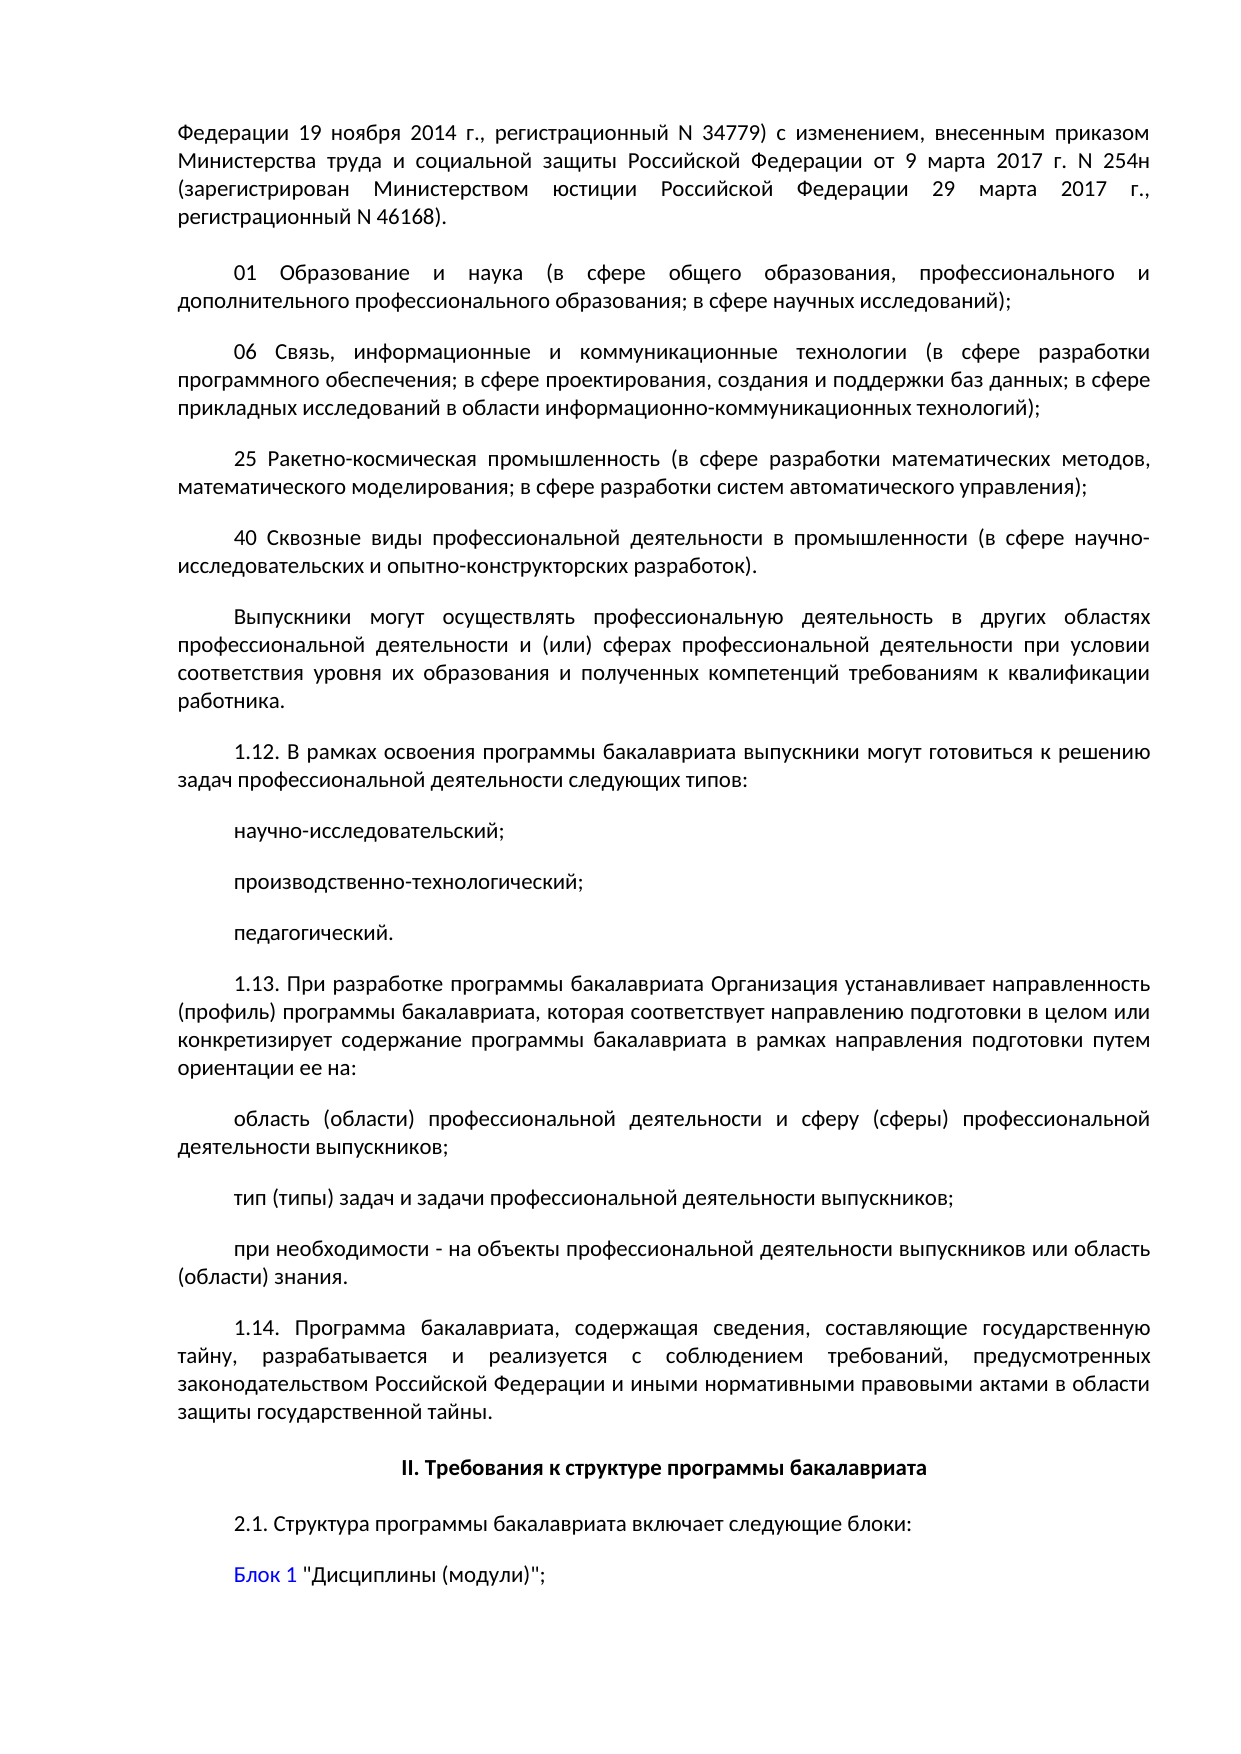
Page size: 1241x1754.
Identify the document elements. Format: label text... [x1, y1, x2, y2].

text Блок 1 "Дисциплины (модули)"; [177, 1560, 1152, 1588]
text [177, 118, 1152, 230]
text тип (типы) задач и задачи профессиональной деятельности выпускников; [177, 1183, 1152, 1211]
text педагогический. [177, 918, 1152, 946]
text область (области) профессиональной деятельности и сферу (сферы) профессиональной деятельности выпускников; [177, 1104, 1152, 1160]
text при необходимости - на объекты профессиональной деятельности выпускников или область (области) знания. [177, 1234, 1152, 1290]
text Выпускники могут осуществлять профессиональную деятельность в других областях профессиональной деятельности и (или) сферах профессиональной деятельности при условии соответствия уровня их образования и полученных компетенций требованиям к квалификации работника. [177, 602, 1152, 714]
text производственно-технологический; [177, 867, 1152, 895]
text 1.12. В рамках освоения программы бакалавриата выпускники могут готовиться к решению задач профессиональной деятельности следующих типов: [177, 737, 1152, 793]
text 01 Образование и наука (в сфере общего образования, профессионального и дополнительного профессионального образования; в сфере научных исследований); [177, 258, 1152, 314]
text 2.1. Структура программы бакалавриата включает следующие блоки: [177, 1509, 1152, 1537]
text 1.14. Программа бакалавриата, содержащая сведения, составляющие государственную тайну, разрабатывается и реализуется с соблюдением требований, предусмотренных законодательством Российской Федерации и иными нормативными правовыми актами в области защиты государственной тайны. [177, 1313, 1152, 1425]
text научно-исследовательский; [177, 816, 1152, 844]
text 40 Сквозные виды профессиональной деятельности в промышленности (в сфере научно-исследовательских и опытно-конструкторских разработок). [177, 523, 1152, 579]
text 25 Ракетно-космическая промышленность (в сфере разработки математических методов, математического моделирования; в сфере разработки систем автоматического управления); [177, 444, 1152, 500]
text 06 Связь, информационные и коммуникационные технологии (в сфере разработки программного обеспечения; в сфере проектирования, создания и поддержки баз данных; в сфере прикладных исследований в области информационно-коммуникационных технологий); [177, 337, 1152, 421]
title II. Требования к структуре программы бакалавриата [177, 1453, 1152, 1481]
text 1.13. При разработке программы бакалавриата Организация устанавливает направленность (профиль) программы бакалавриата, которая соответствует направлению подготовки в целом или конкретизирует содержание программы бакалавриата в рамках направления подготовки путем ориентации ее на: [177, 969, 1152, 1081]
